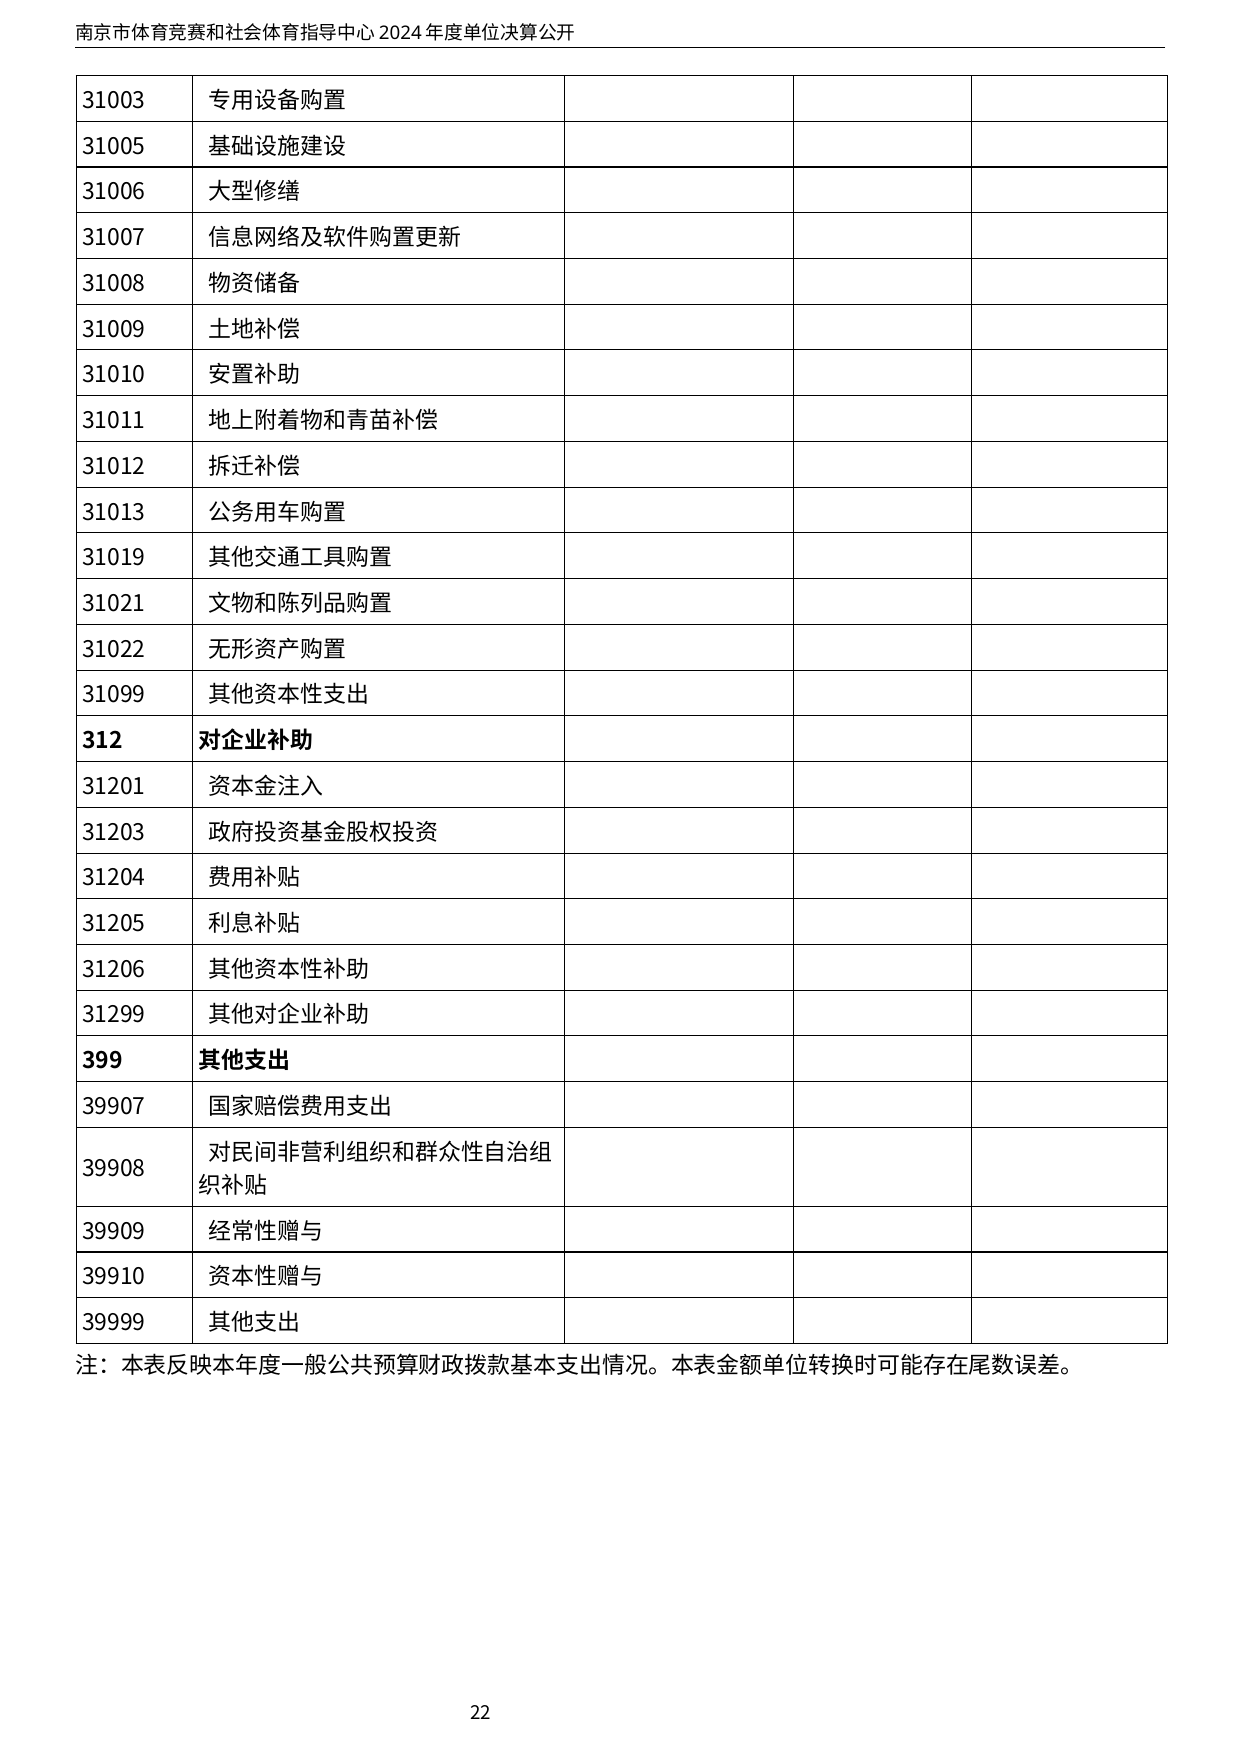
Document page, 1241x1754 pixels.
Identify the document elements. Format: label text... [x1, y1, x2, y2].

table_cell 文物和陈列品购置 [193, 579, 564, 624]
table_cell [972, 1253, 1167, 1297]
table_cell [565, 396, 793, 441]
table_cell [972, 1298, 1167, 1343]
table_cell 其他对企业补助 [193, 991, 564, 1035]
table_cell 31009 [77, 305, 192, 349]
table_cell 其他交通工具购置 [193, 533, 564, 578]
table_cell 39909 [77, 1207, 192, 1251]
table_cell 31201 [77, 762, 192, 807]
table_cell [794, 122, 971, 166]
table_cell [794, 1036, 971, 1081]
table_cell 对企业补助 [193, 716, 564, 761]
table_cell [972, 579, 1167, 624]
table_cell [972, 533, 1167, 578]
table_cell [565, 1128, 793, 1206]
table_cell 公务用车购置 [193, 488, 564, 532]
table_cell [972, 76, 1167, 121]
table_cell [794, 716, 971, 761]
table_cell 39907 [77, 1082, 192, 1127]
table_cell 31099 [77, 671, 192, 715]
table_cell [565, 488, 793, 532]
table_cell [972, 122, 1167, 166]
table_cell [972, 1128, 1167, 1206]
table_cell [565, 579, 793, 624]
table_cell [794, 305, 971, 349]
table_cell 312 [77, 716, 192, 761]
table_cell [794, 442, 971, 487]
table_cell 无形资产购置 [193, 625, 564, 669]
table_cell [794, 625, 971, 669]
table_cell 31206 [77, 945, 192, 989]
table_cell [972, 168, 1167, 212]
table_cell [794, 1298, 971, 1343]
table_cell 31003 [77, 76, 192, 121]
table_cell 其他支出 [193, 1036, 564, 1081]
table_cell [565, 854, 793, 898]
table_cell 31011 [77, 396, 192, 441]
table_cell [565, 945, 793, 989]
table_cell [972, 442, 1167, 487]
table_cell [565, 716, 793, 761]
table_cell 拆迁补偿 [193, 442, 564, 487]
table_cell [794, 762, 971, 807]
table_cell 39910 [77, 1253, 192, 1297]
table_cell [972, 625, 1167, 669]
table_cell [794, 808, 971, 852]
table_cell [972, 945, 1167, 989]
table_cell 31006 [77, 168, 192, 212]
table_cell [565, 671, 793, 715]
table_cell 其他资本性支出 [193, 671, 564, 715]
table_cell [972, 396, 1167, 441]
table_cell [972, 213, 1167, 258]
table_cell 物资储备 [193, 259, 564, 304]
table_cell [794, 1207, 971, 1251]
table_cell 31203 [77, 808, 192, 852]
table_cell [794, 1128, 971, 1206]
table_cell [794, 899, 971, 944]
table_cell 信息网络及软件购置更新 [193, 213, 564, 258]
table_cell [972, 259, 1167, 304]
table_cell [794, 671, 971, 715]
table_cell 政府投资基金股权投资 [193, 808, 564, 852]
table_cell [565, 350, 793, 395]
table_cell [565, 442, 793, 487]
table_cell 39908 [77, 1128, 192, 1206]
table_cell [794, 854, 971, 898]
table_cell [794, 1253, 971, 1297]
table_cell [565, 625, 793, 669]
table_cell [972, 808, 1167, 852]
table_cell [972, 762, 1167, 807]
table_cell 安置补助 [193, 350, 564, 395]
table_cell [794, 350, 971, 395]
table_cell [565, 168, 793, 212]
table_cell [565, 1298, 793, 1343]
table_cell 31007 [77, 213, 192, 258]
table_cell 31008 [77, 259, 192, 304]
table_cell [565, 991, 793, 1035]
table_cell [565, 1036, 793, 1081]
table_cell 经常性赠与 [193, 1207, 564, 1251]
table_cell 基础设施建设 [193, 122, 564, 166]
table_cell 地上附着物和青苗补偿 [193, 396, 564, 441]
table_cell 对民间非营利组织和群众性自治组织补贴 [193, 1128, 564, 1206]
table_cell [794, 945, 971, 989]
table_cell [565, 259, 793, 304]
table_cell [972, 1207, 1167, 1251]
table_cell [794, 533, 971, 578]
table_cell [794, 259, 971, 304]
table_cell [794, 991, 971, 1035]
table_cell 大型修缮 [193, 168, 564, 212]
table_cell [565, 1253, 793, 1297]
text 注：本表反映本年度一般公共预算财政拨款基本支出情况。本表金额单位转换时可能存在尾数误差。 [75, 1347, 1175, 1380]
table_cell [972, 1082, 1167, 1127]
table_cell 31021 [77, 579, 192, 624]
table_cell [972, 991, 1167, 1035]
table_cell [565, 1082, 793, 1127]
table_cell [972, 671, 1167, 715]
table_cell [565, 76, 793, 121]
table_cell [972, 305, 1167, 349]
table_cell 31205 [77, 899, 192, 944]
table_cell [972, 350, 1167, 395]
table_cell 专用设备购置 [193, 76, 564, 121]
table_cell 31299 [77, 991, 192, 1035]
table_cell 31204 [77, 854, 192, 898]
table_cell [565, 808, 793, 852]
table_cell [972, 899, 1167, 944]
table_cell [565, 762, 793, 807]
table_cell 利息补贴 [193, 899, 564, 944]
table_cell [794, 396, 971, 441]
table_cell [972, 488, 1167, 532]
table_cell [565, 305, 793, 349]
table_cell [794, 168, 971, 212]
table_cell 39999 [77, 1298, 192, 1343]
table_cell [565, 213, 793, 258]
table_cell [565, 122, 793, 166]
table_cell [794, 488, 971, 532]
table_cell 399 [77, 1036, 192, 1081]
table_cell 费用补贴 [193, 854, 564, 898]
table_cell 其他支出 [193, 1298, 564, 1343]
table_cell [794, 76, 971, 121]
table_cell [794, 579, 971, 624]
table_cell 31010 [77, 350, 192, 395]
table_cell 资本金注入 [193, 762, 564, 807]
table_cell [972, 716, 1167, 761]
table_cell 31012 [77, 442, 192, 487]
table_cell 土地补偿 [193, 305, 564, 349]
table_cell [565, 533, 793, 578]
table_cell [794, 1082, 971, 1127]
table_cell 31005 [77, 122, 192, 166]
table_cell 31013 [77, 488, 192, 532]
table_cell 资本性赠与 [193, 1253, 564, 1297]
table_cell [565, 1207, 793, 1251]
table_cell 其他资本性补助 [193, 945, 564, 989]
table_cell [972, 854, 1167, 898]
table_cell [794, 213, 971, 258]
table_cell [565, 899, 793, 944]
table_cell 31019 [77, 533, 192, 578]
table_cell 国家赔偿费用支出 [193, 1082, 564, 1127]
table_cell [972, 1036, 1167, 1081]
table_cell 31022 [77, 625, 192, 669]
